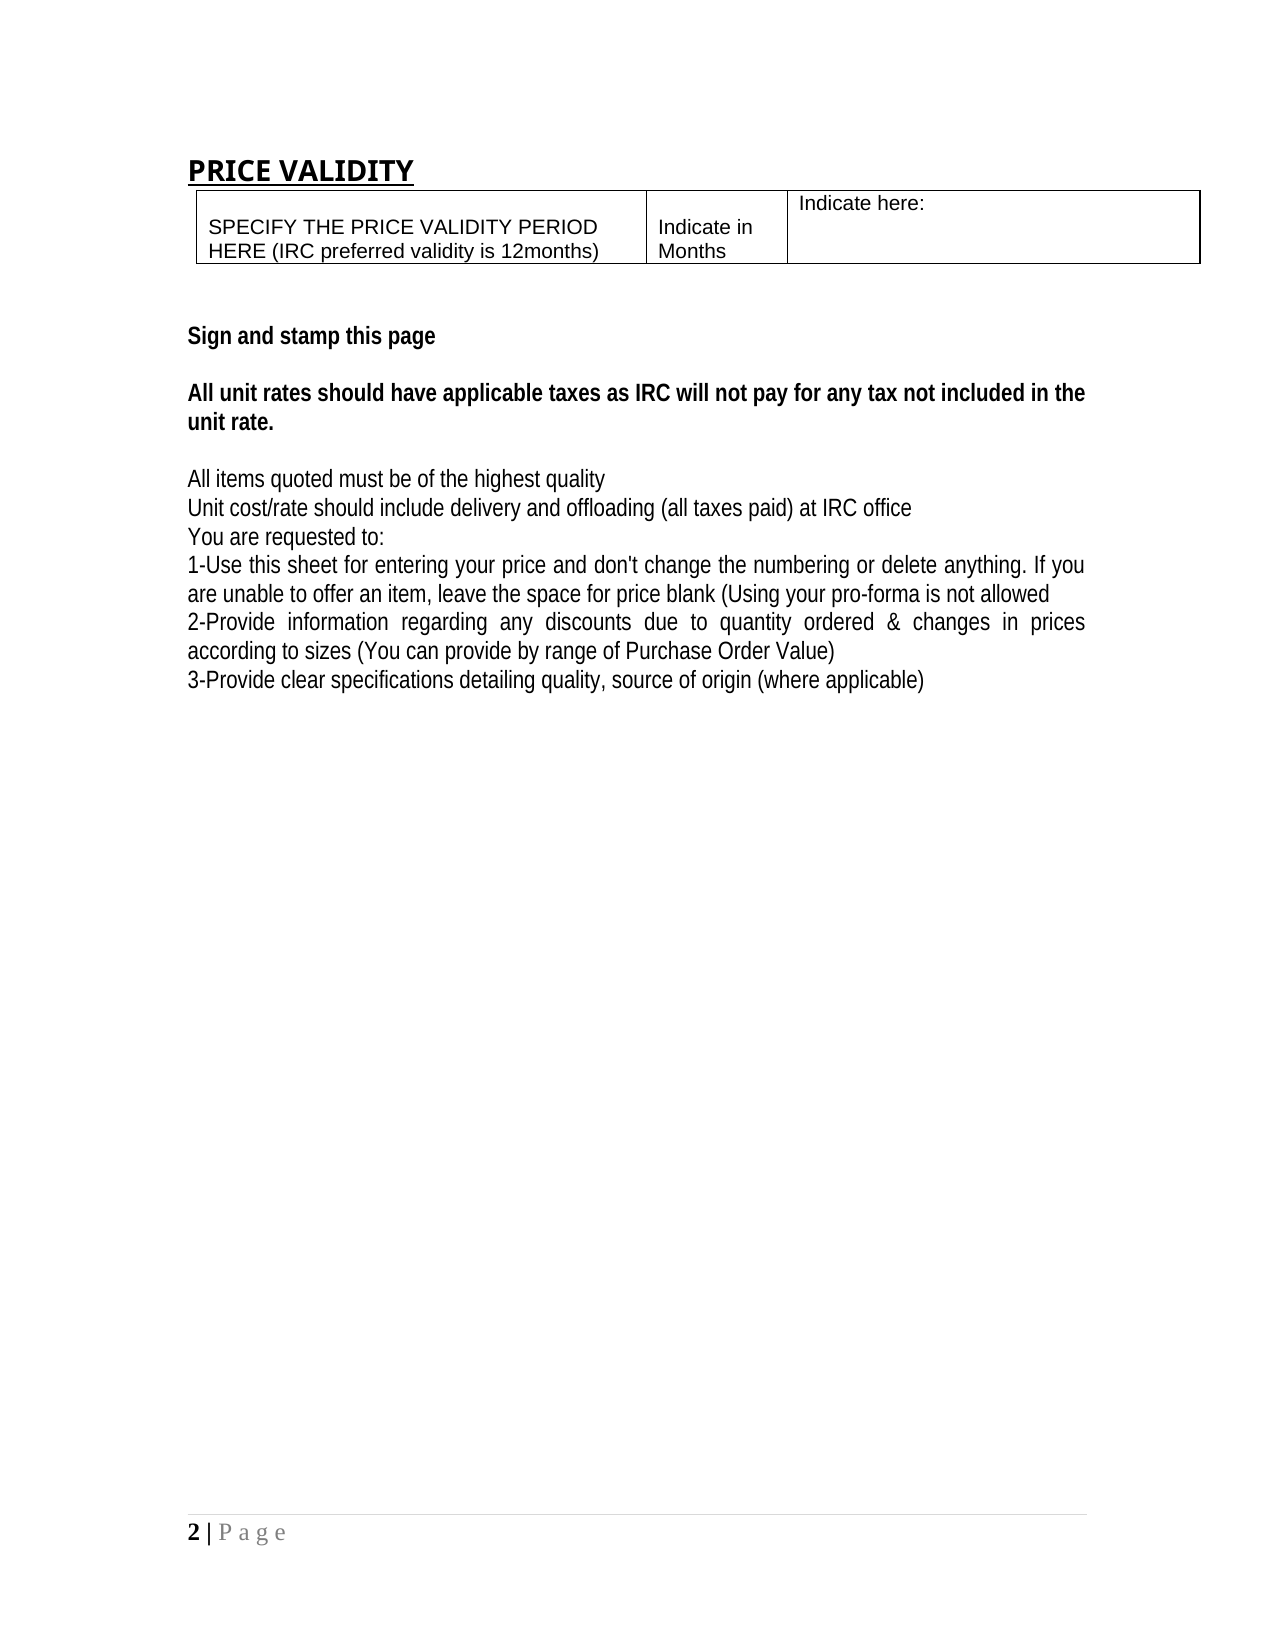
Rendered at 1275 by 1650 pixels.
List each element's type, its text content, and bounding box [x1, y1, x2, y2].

table_header Indicate here: [788, 191, 1199, 263]
text 2-Provide information regarding any discounts due to quantity ordered & changes in prices according to sizes (You can provide by range of Purchase Order Value) [187, 607, 1087, 665]
text Unit cost/rate should include delivery and offloading (all taxes paid) at IRC office [187, 493, 1087, 521]
text PRICE VALIDITY [187, 150, 1087, 190]
text All unit rates should have applicable taxes as IRC will not pay for any tax not included in the unit rate. [187, 378, 1087, 436]
text All items quoted must be of the highest quality [187, 464, 1087, 493]
text Sign and stamp this page [187, 321, 1087, 349]
table_header Indicate in Months [647, 191, 787, 263]
table_header SPECIFY THE PRICE VALIDITY PERIOD HERE (IRC preferred validity is 12months) [197, 191, 646, 263]
text 3-Provide clear specifications detailing quality, source of origin (where applicable) [187, 665, 1087, 693]
text You are requested to: [187, 521, 1087, 550]
text 1-Use this sheet for entering your price and don't change the numbering or delete anything. If you are unable to offer an item, leave the space for price blank (Using your pro-forma is not allowed [187, 550, 1087, 607]
